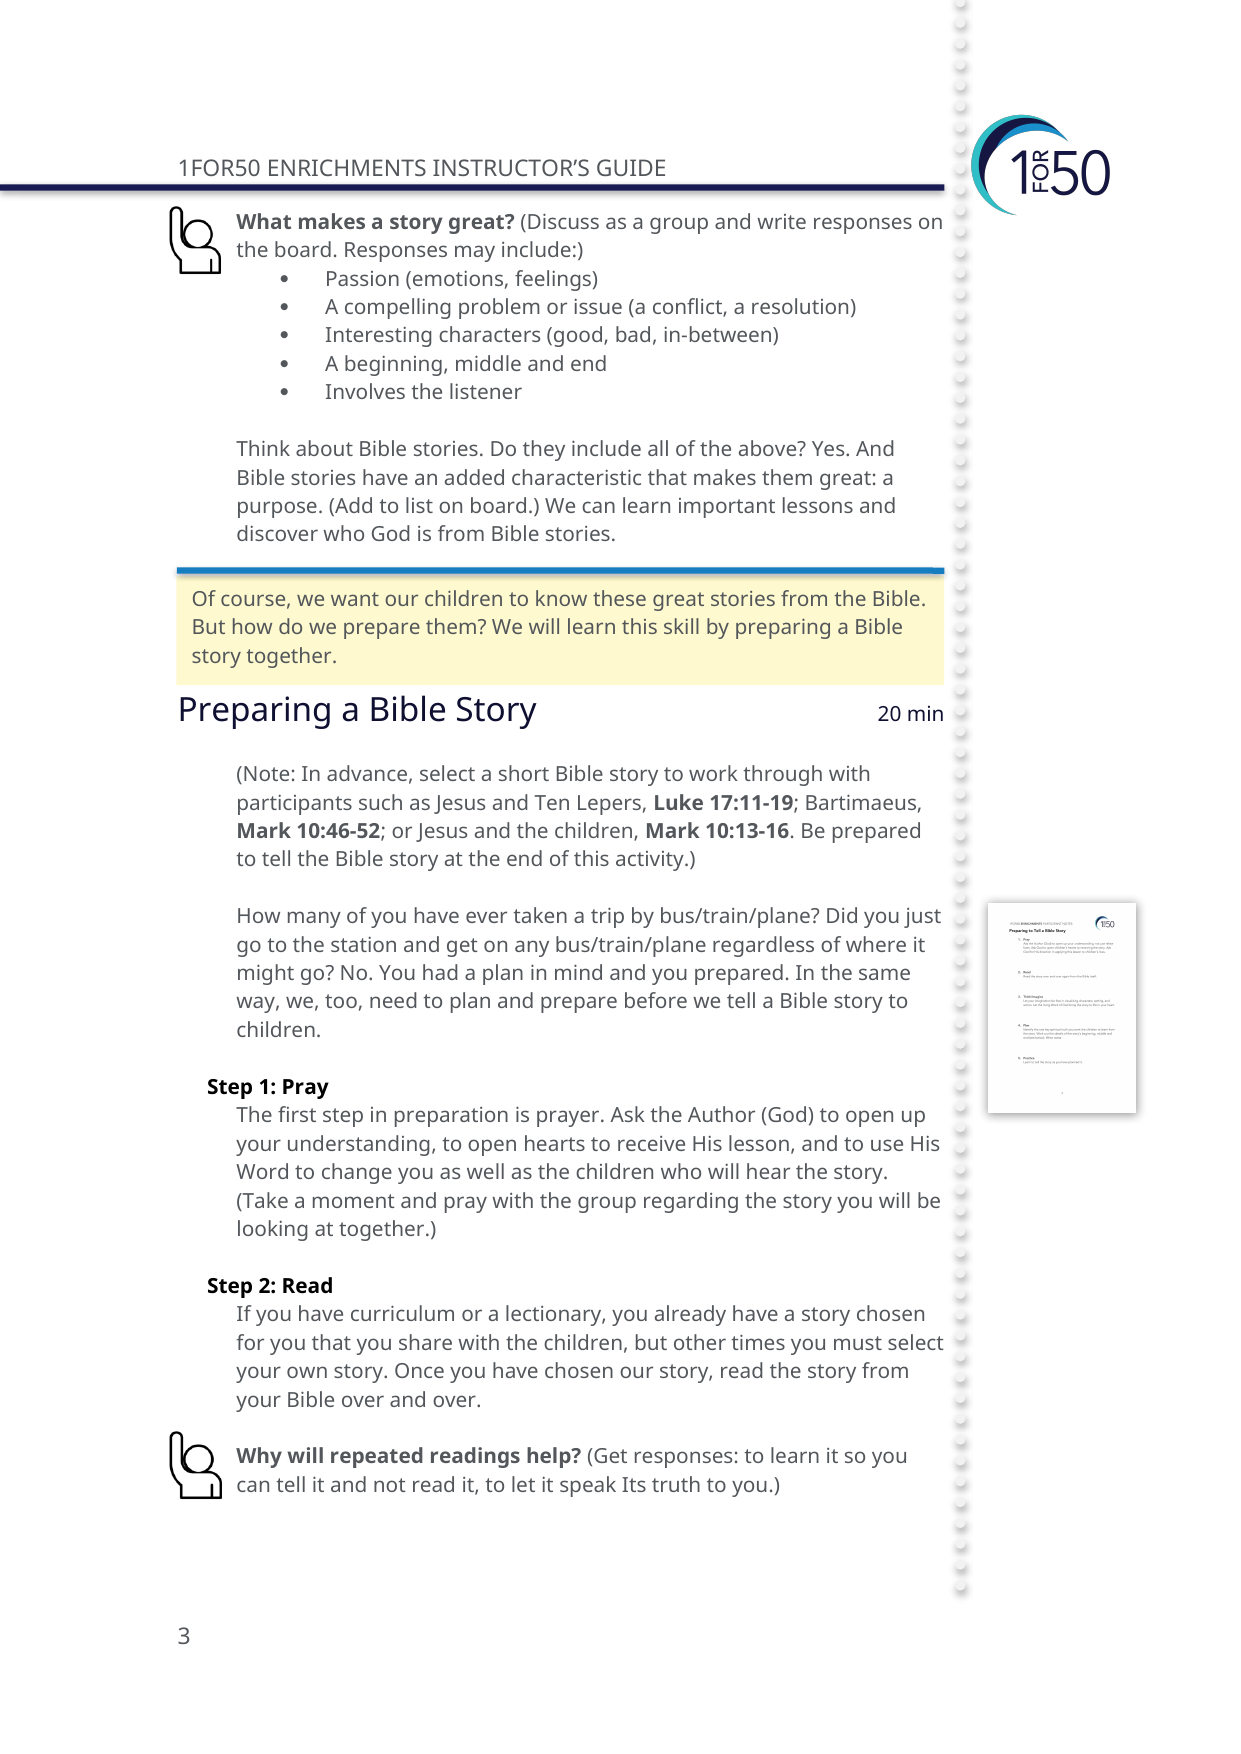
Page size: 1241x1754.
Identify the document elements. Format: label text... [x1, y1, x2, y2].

text (Note: In advance, select a short Bible story to work through with participants such as Jesus and Ten Lepers, Luke 17:11-19; Bartimaeus, Mark 10:46-52; or Jesus and the children, Mark 10:13-16. Be prepared to tell the Bible story at the end of this activity.) [236, 759, 945, 873]
list Interesting characters (good, bad, in-between) [281, 321, 945, 349]
picture [168, 203, 222, 275]
text If you have curriculum or a lectionary, you already have a story chosen for you that you share with the children, but other times you must select your own story. Once you have chosen our story, read the story from your Bible over and over. [236, 1299, 945, 1413]
text Step 1: Pray [207, 1072, 945, 1100]
picture [168, 1428, 223, 1500]
list Involves the listener [281, 377, 945, 406]
text The first step in preparation is prayer. Ask the Author (God) to open up your understanding, to open hearts to receive His lesson, and to use His Word to change you as well as the children who will hear the story. (Take a moment and pray with the group regarding the story you will be looking at together.) [236, 1100, 945, 1243]
text Preparing a Bible Story 20 min [177, 579, 946, 731]
picture [945, 91, 1136, 239]
text Why will repeated readings help? (Get responses: to learn it so you can tell it and not read it, to let it speak Its truth to you.) [236, 1442, 945, 1498]
text How many of you have ever taken a trip by bus/train/plane? Did you just go to the station and get on any bus/train/plane regardless of where it might go? No. You had a plan in mind and you prepared. In the same way, we, too, need to plan and prepare before we tell a Bible story to children. [236, 901, 945, 1043]
list Passion (emotions, feelings) [281, 264, 945, 292]
text Think about Bible stories. Do they include all of the above? Yes. And Bible stories have an added characteristic that makes them great: a purpose. (Add to list on board.) We can learn important lessons and discover who God is from Bible stories. [236, 434, 945, 548]
text What makes a story great? (Discuss as a group and write responses on the board. Responses may include:) [236, 207, 945, 264]
list A compelling problem or issue (a conflict, a resolution) [281, 292, 945, 321]
text Step 2: Read [207, 1271, 945, 1299]
picture [988, 903, 1136, 1113]
list A beginning, middle and end [281, 349, 945, 377]
